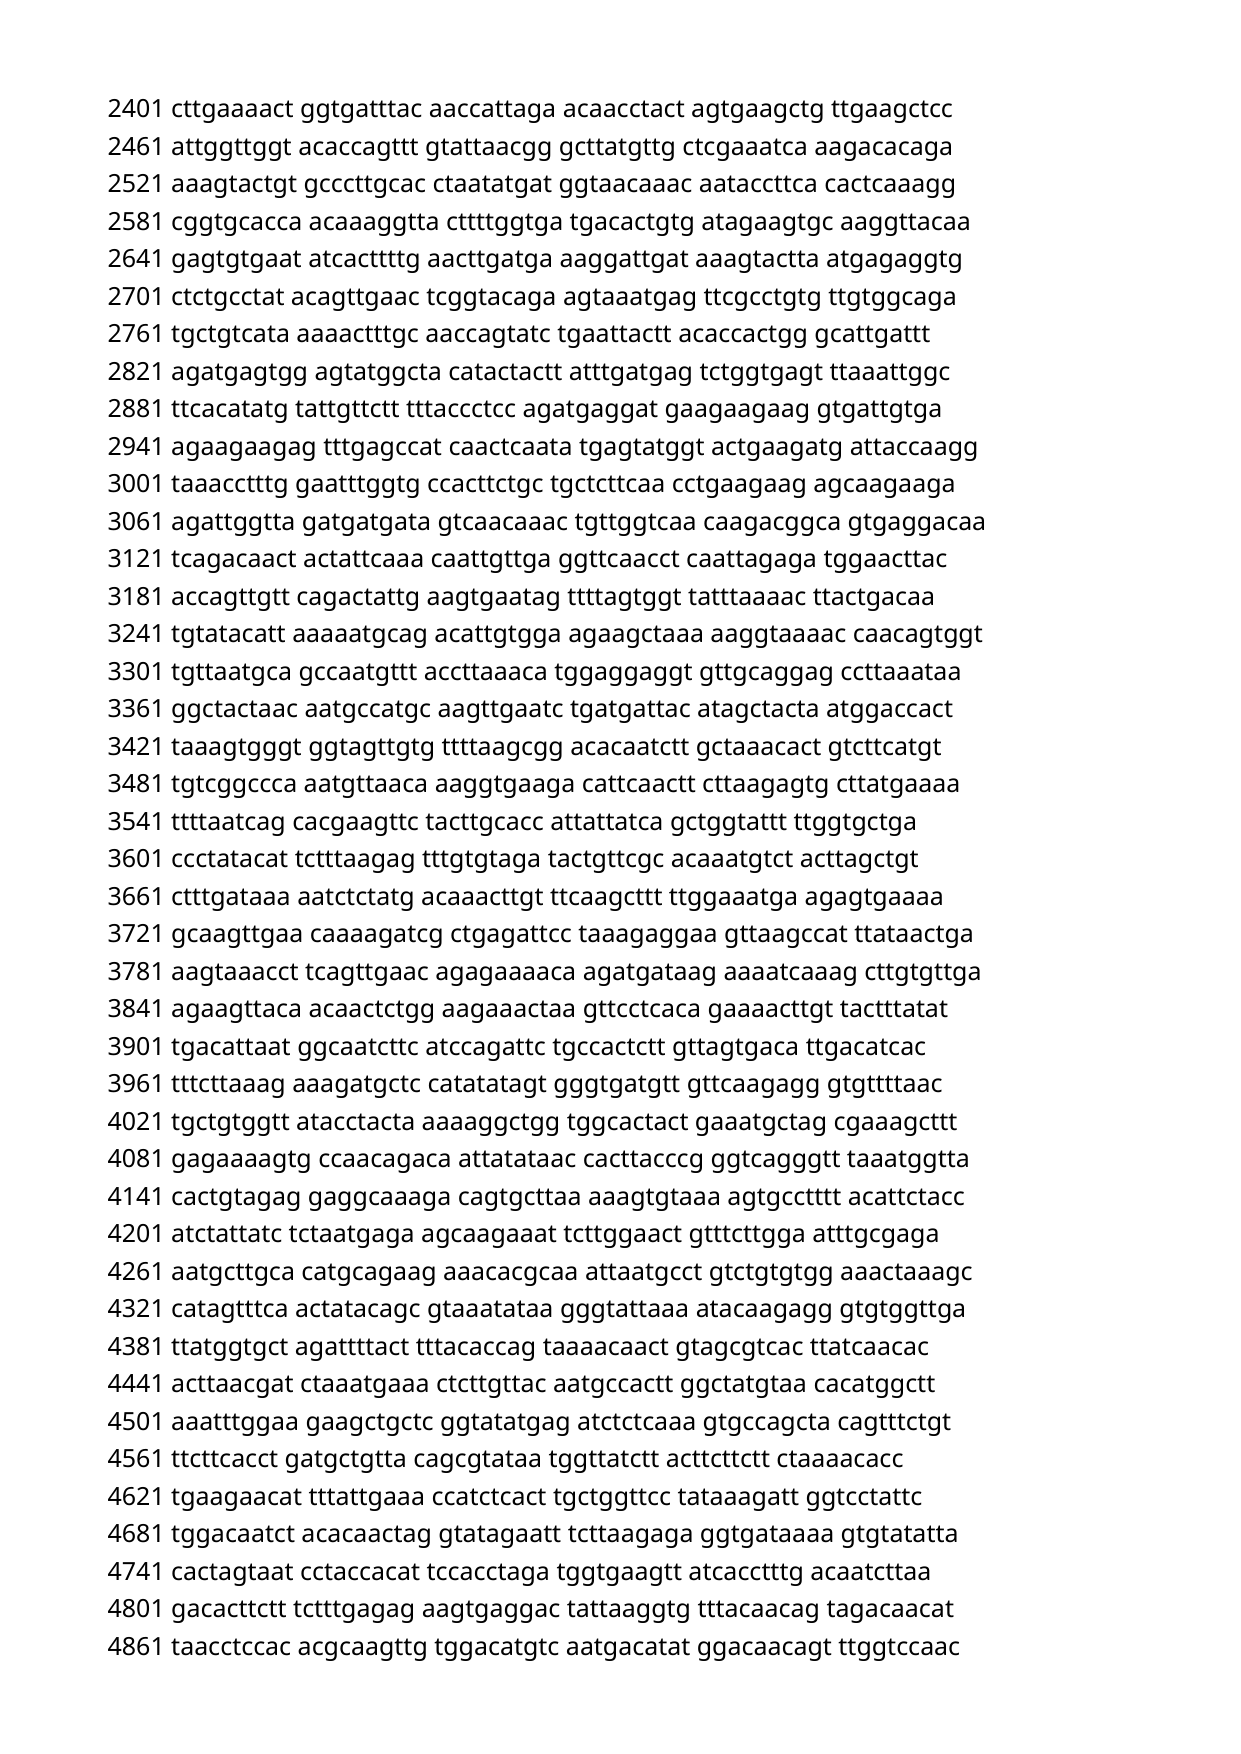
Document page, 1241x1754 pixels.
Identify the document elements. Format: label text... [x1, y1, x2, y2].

text 4441 acttaacgat ctaaatgaaa ctcttgttac aatgccactt ggctatgtaa cacatggctt [75, 1364, 1165, 1402]
text 4861 taacctccac acgcaagttg tggacatgtc aatgacatat ggacaacagt ttggtccaac [75, 1627, 1165, 1664]
text 3721 gcaagttgaa caaaagatcg ctgagattcc taaagaggaa gttaagccat ttataactga [75, 914, 1165, 952]
text 2941 agaagaagag tttgagccat caactcaata tgagtatggt actgaagatg attaccaagg [75, 427, 1165, 464]
text 4381 ttatggtgct agattttact tttacaccag taaaacaact gtagcgtcac ttatcaacac [75, 1327, 1165, 1364]
text 3661 ctttgataaa aatctctatg acaaacttgt ttcaagcttt ttggaaatga agagtgaaaa [75, 877, 1165, 914]
text 4741 cactagtaat cctaccacat tccacctaga tggtgaagtt atcacctttg acaatcttaa [75, 1552, 1165, 1589]
text 4081 gagaaaagtg ccaacagaca attatataac cacttacccg ggtcagggtt taaatggtta [75, 1139, 1165, 1177]
text 4501 aaatttggaa gaagctgctc ggtatatgag atctctcaaa gtgccagcta cagtttctgt [75, 1402, 1165, 1439]
text 3061 agattggtta gatgatgata gtcaacaaac tgttggtcaa caagacggca gtgaggacaa [75, 502, 1165, 539]
text 3841 agaagttaca acaactctgg aagaaactaa gttcctcaca gaaaacttgt tactttatat [75, 989, 1165, 1027]
text 2761 tgctgtcata aaaactttgc aaccagtatc tgaattactt acaccactgg gcattgattt [75, 314, 1165, 352]
text 2821 agatgagtgg agtatggcta catactactt atttgatgag tctggtgagt ttaaattggc [75, 352, 1165, 389]
text 4621 tgaagaacat tttattgaaa ccatctcact tgctggttcc tataaagatt ggtcctattc [75, 1477, 1165, 1514]
text 3601 ccctatacat tctttaagag tttgtgtaga tactgttcgc acaaatgtct acttagctgt [75, 839, 1165, 877]
text 4261 aatgcttgca catgcagaag aaacacgcaa attaatgcct gtctgtgtgg aaactaaagc [75, 1252, 1165, 1289]
text 3121 tcagacaact actattcaaa caattgttga ggttcaacct caattagaga tggaacttac [75, 539, 1165, 577]
text 4141 cactgtagag gaggcaaaga cagtgcttaa aaagtgtaaa agtgcctttt acattctacc [75, 1177, 1165, 1214]
text 3361 ggctactaac aatgccatgc aagttgaatc tgatgattac atagctacta atggaccact [75, 689, 1165, 727]
text 3781 aagtaaacct tcagttgaac agagaaaaca agatgataag aaaatcaaag cttgtgttga [75, 952, 1165, 989]
text 4801 gacacttctt tctttgagag aagtgaggac tattaaggtg tttacaacag tagacaacat [75, 1589, 1165, 1627]
text 3481 tgtcggccca aatgttaaca aaggtgaaga cattcaactt cttaagagtg cttatgaaaa [75, 764, 1165, 802]
text 4321 catagtttca actatacagc gtaaatataa gggtattaaa atacaagagg gtgtggttga [75, 1289, 1165, 1327]
text 2461 attggttggt acaccagttt gtattaacgg gcttatgttg ctcgaaatca aagacacaga [75, 127, 1165, 164]
text 4201 atctattatc tctaatgaga agcaagaaat tcttggaact gtttcttgga atttgcgaga [75, 1214, 1165, 1252]
text 2521 aaagtactgt gcccttgcac ctaatatgat ggtaacaaac aataccttca cactcaaagg [75, 164, 1165, 202]
text 3181 accagttgtt cagactattg aagtgaatag ttttagtggt tatttaaaac ttactgacaa [75, 577, 1165, 614]
text 2401 cttgaaaact ggtgatttac aaccattaga acaacctact agtgaagctg ttgaagctcc [75, 89, 1165, 127]
text 2581 cggtgcacca acaaaggtta cttttggtga tgacactgtg atagaagtgc aaggttacaa [75, 202, 1165, 239]
text 3241 tgtatacatt aaaaatgcag acattgtgga agaagctaaa aaggtaaaac caacagtggt [75, 614, 1165, 652]
text 2641 gagtgtgaat atcacttttg aacttgatga aaggattgat aaagtactta atgagaggtg [75, 239, 1165, 277]
text 3541 ttttaatcag cacgaagttc tacttgcacc attattatca gctggtattt ttggtgctga [75, 802, 1165, 839]
text 2701 ctctgcctat acagttgaac tcggtacaga agtaaatgag ttcgcctgtg ttgtggcaga [75, 277, 1165, 314]
text 3001 taaacctttg gaatttggtg ccacttctgc tgctcttcaa cctgaagaag agcaagaaga [75, 464, 1165, 502]
text 3901 tgacattaat ggcaatcttc atccagattc tgccactctt gttagtgaca ttgacatcac [75, 1027, 1165, 1064]
text 3421 taaagtgggt ggtagttgtg ttttaagcgg acacaatctt gctaaacact gtcttcatgt [75, 727, 1165, 764]
text 3961 tttcttaaag aaagatgctc catatatagt gggtgatgtt gttcaagagg gtgttttaac [75, 1064, 1165, 1102]
text 2881 ttcacatatg tattgttctt tttaccctcc agatgaggat gaagaagaag gtgattgtga [75, 389, 1165, 427]
text 4561 ttcttcacct gatgctgtta cagcgtataa tggttatctt acttcttctt ctaaaacacc [75, 1439, 1165, 1477]
text 4681 tggacaatct acacaactag gtatagaatt tcttaagaga ggtgataaaa gtgtatatta [75, 1514, 1165, 1552]
text 3301 tgttaatgca gccaatgttt accttaaaca tggaggaggt gttgcaggag ccttaaataa [75, 652, 1165, 689]
text 4021 tgctgtggtt atacctacta aaaaggctgg tggcactact gaaatgctag cgaaagcttt [75, 1102, 1165, 1139]
